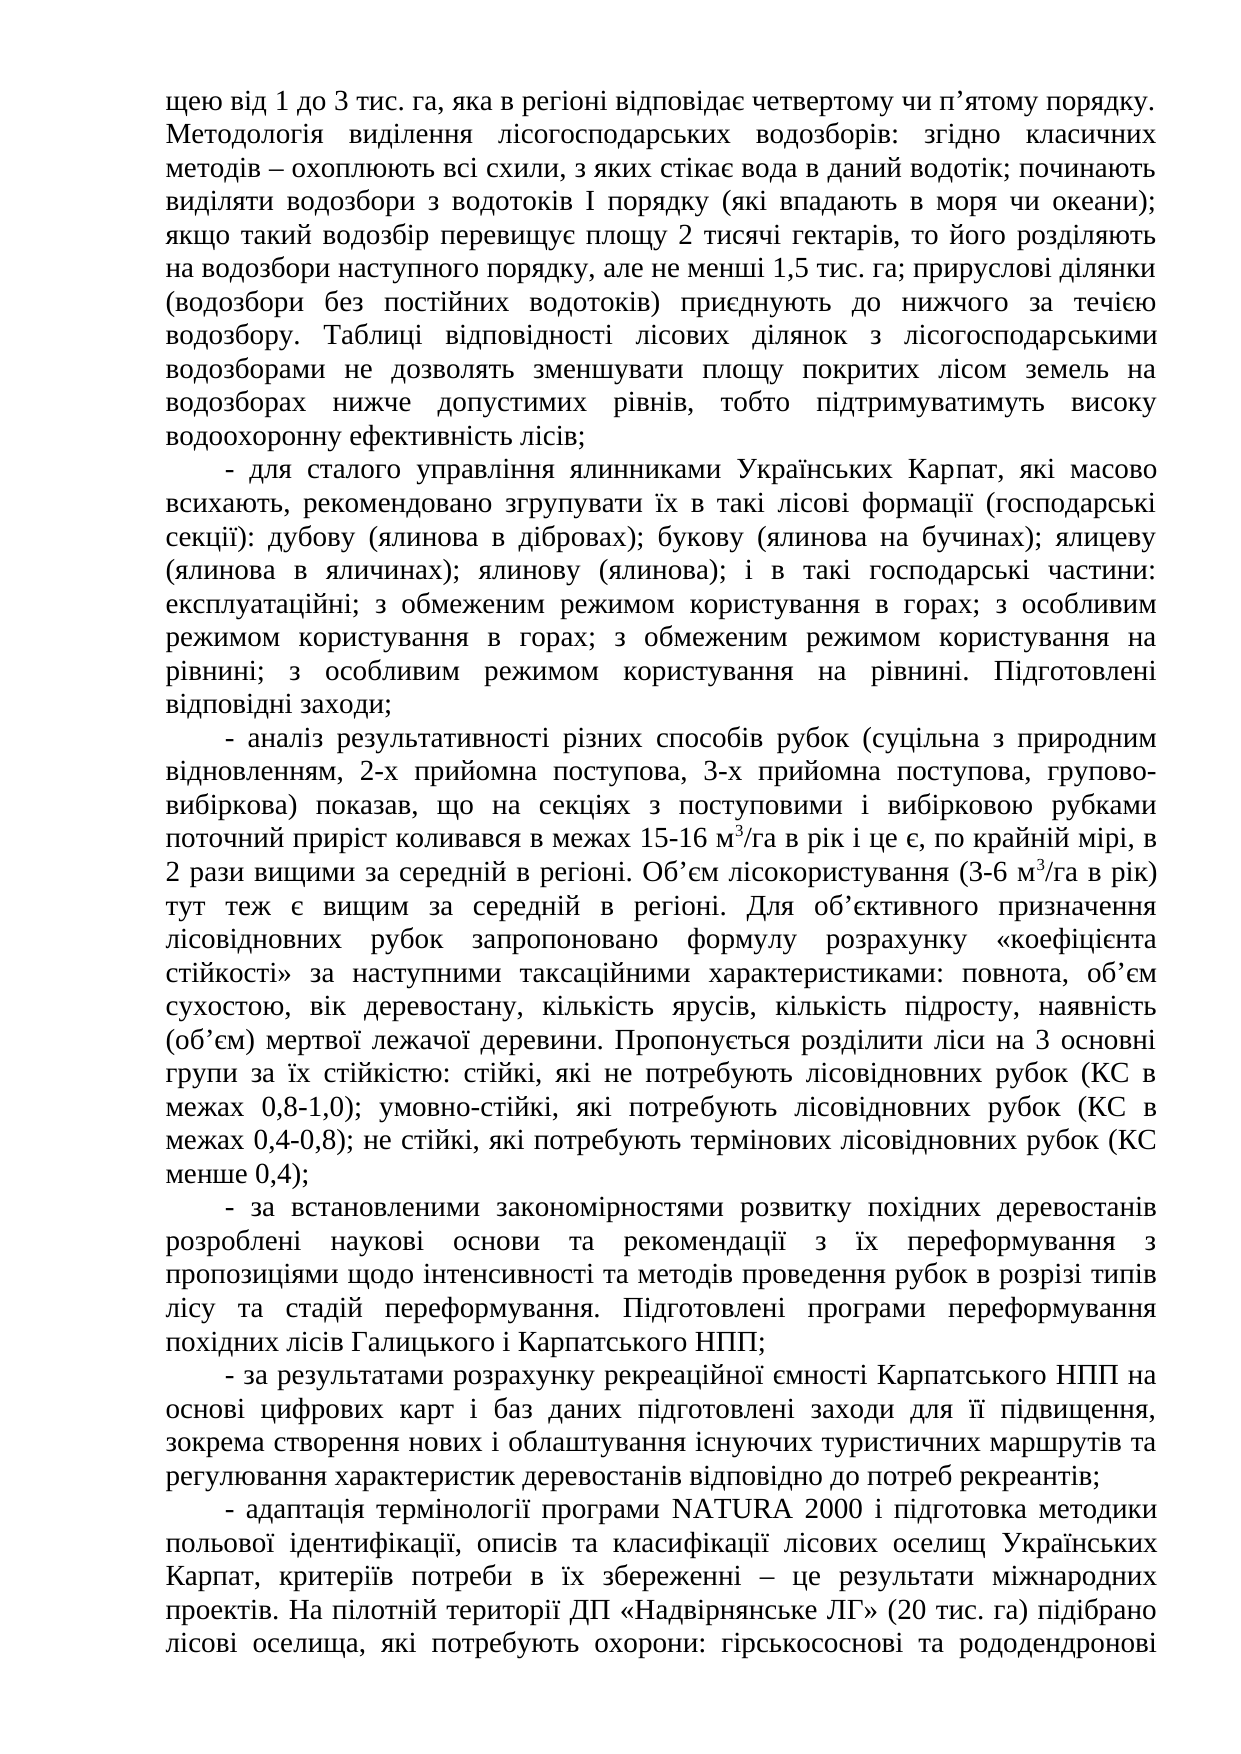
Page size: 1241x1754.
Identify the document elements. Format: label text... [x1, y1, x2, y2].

text - за результатами розрахунку рекреаційної ємності Карпатського НПП на основі цифрових карт і баз даних підготовлені заходи для її підвищення, зокрема створення нових і облаштування існуючих туристичних маршрутів та регулювання характеристик деревостанів відповідно до потреб рекреантів; [165, 1357, 1157, 1491]
text - аналіз результативності різних способів рубок (суцільна з природним відновленням, 2-х прийомна поступова, 3-х прийомна поступова, групово-вибіркова) показав, що на секціях з поступовими і вибірковою рубками поточний приріст коливався в межах 15-16 м3/га в рік і це є, по крайній мірі, в 2 рази вищими за середній в регіоні. Об’єм лісокористування (3-6 м3/га в рік) тут теж є вищим за середній в регіоні. Для об’єктивного призначення лісовідновних рубок запропоновано формулу розрахунку «коефіцієнта стійкості» за наступними таксаційними характеристиками: повнота, об’єм сухостою, вік деревостану, кількість ярусів, кількість підросту, наявність (об’єм) мертвої лежачої деревини. Пропонується розділити ліси на 3 основні групи за їх стійкістю: стійкі, які не потребують лісовідновних рубок (КС в межах 0,8-1,0); умовно-стійкі, які потребують лісовідновних рубок (КС в межах 0,4-0,8); не стійкі, які потребують термінових лісовідновних рубок (КС менше 0,4); [165, 720, 1157, 1189]
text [165, 83, 1157, 452]
text - для сталого управління ялинниками Українських Карпат, які масово всихають, рекомендовано згрупувати їх в такі лісові формації (господарські секції): дубову (ялинова в дібровах); букову (ялинова на бучинах); ялицеву (ялинова в яличинах); ялинову (ялинова); і в такі господарські частини: експлуатаційні; з обмеженим режимом користування в горах; з особливим режимом користування в горах; з обмеженим режимом користування на рівнині; з особливим режимом користування на рівнині. Підготовлені відповідні заходи; [165, 452, 1157, 720]
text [165, 1491, 1157, 1659]
text - за встановленими закономірностями розвитку похідних деревостанів розроблені наукові основи та рекомендації з їх переформування з пропозиціями щодо інтенсивності та методів проведення рубок в розрізі типів лісу та стадій переформування. Підготовлені програми переформування похідних лісів Галицького і Карпатського НПП; [165, 1189, 1157, 1357]
